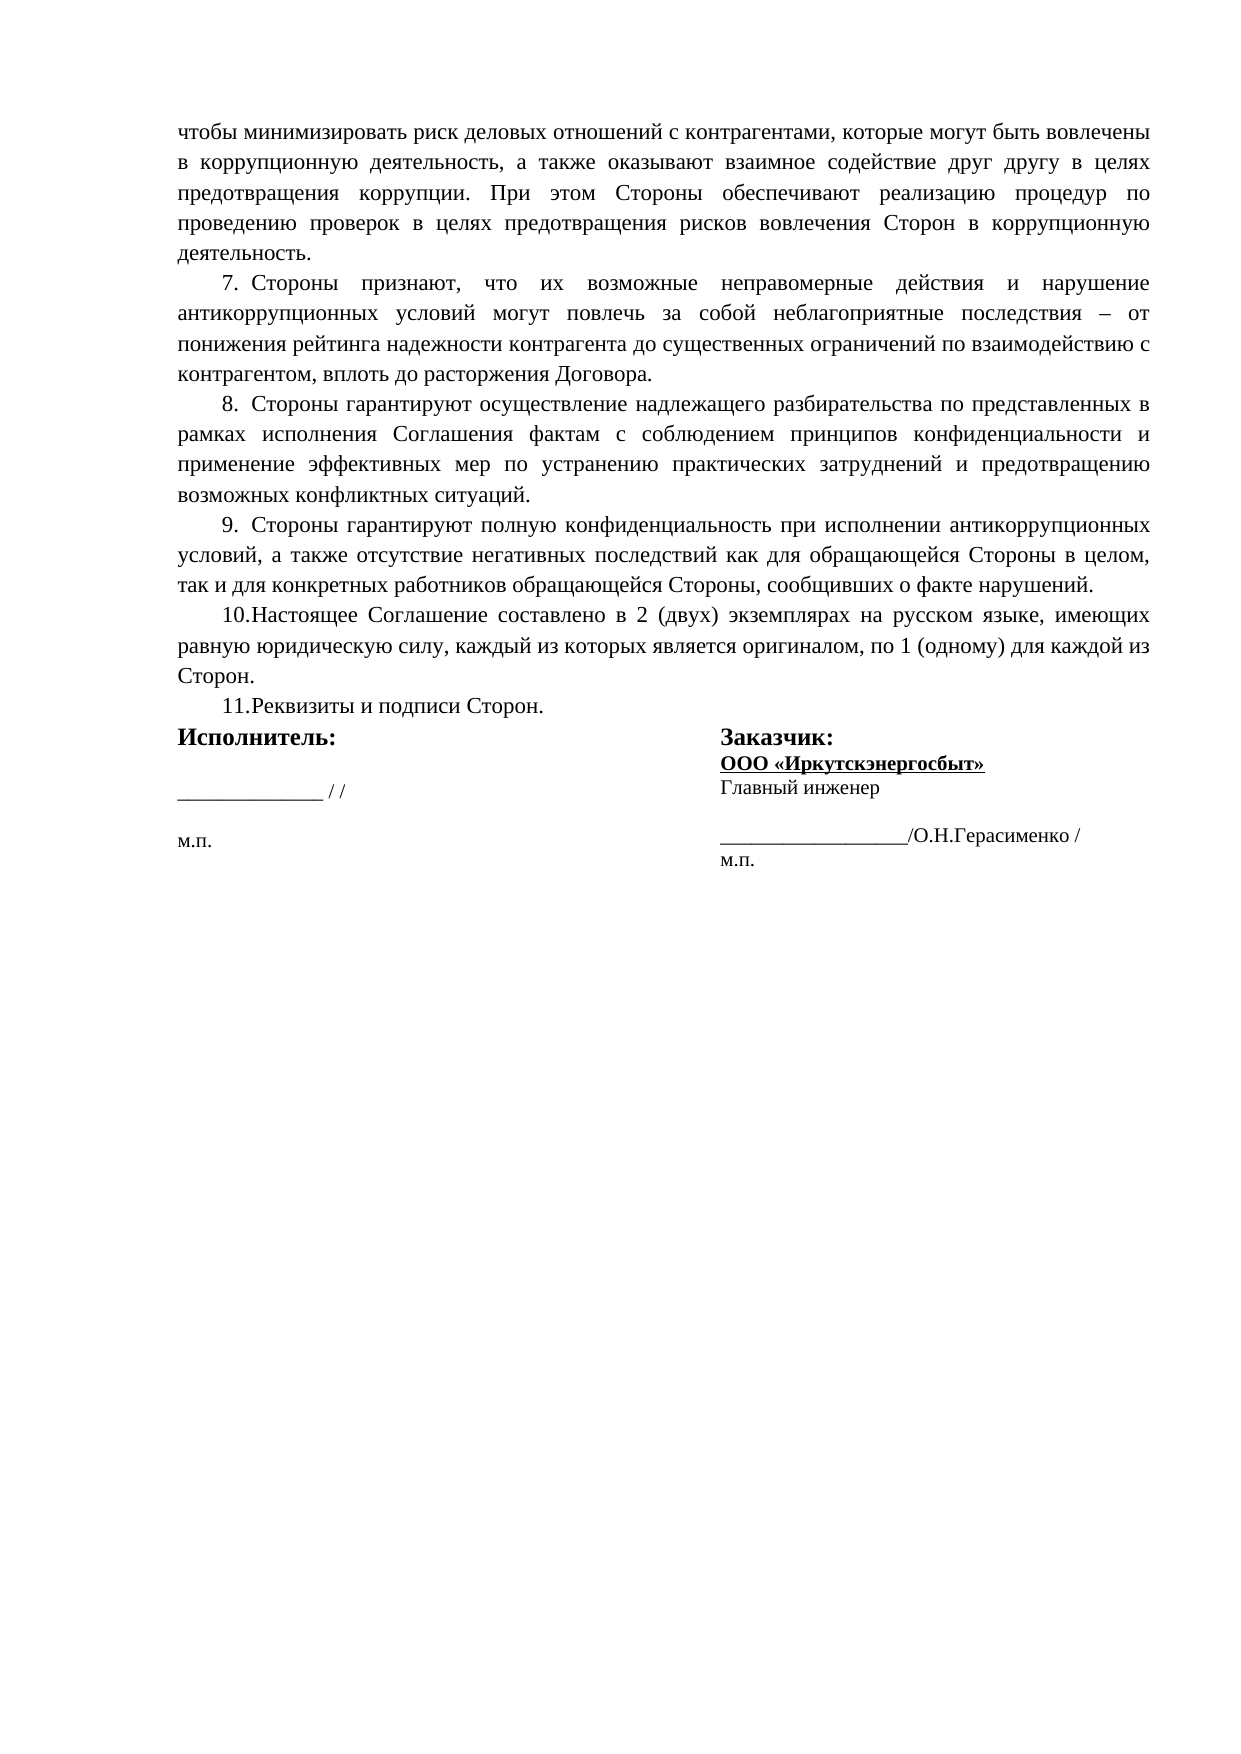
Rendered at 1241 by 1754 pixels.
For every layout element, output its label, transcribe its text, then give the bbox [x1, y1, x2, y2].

text 9. Стороны гарантируют полную конфиденциальность при исполнении антикоррупционных условий, а также отсутствие негативных последствий как для обращающейся Стороны в целом, так и для конкретных работников обращающейся Стороны, сообщивших о факте нарушений. [177, 511, 1152, 598]
table_header Исполнитель: ______________ / / м.п. [166, 722, 709, 1013]
text 7. Стороны признают, что их возможные неправомерные действия и нарушение антикоррупционных условий могут повлечь за собой неблагоприятные последствия – от понижения рейтинга надежности контрагента до существенных ограничений по взаимодействию с контрагентом, вплоть до расторжения Договора. [177, 269, 1152, 386]
text 8. Стороны гарантируют осуществление надлежащего разбирательства по представленных в рамках исполнения Соглашения фактам с соблюдением принципов конфиденциальности и применение эффективных мер по устранению практических затруднений и предотвращению возможных конфликтных ситуаций. [177, 390, 1152, 507]
table_header Заказчик: ООО «Иркутскэнергосбыт» Главный инженер __________________/О.Н.Герасименко / м.п. [709, 722, 1152, 1013]
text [177, 118, 1152, 265]
text 11. Реквизиты и подписи Сторон. [177, 692, 1152, 718]
text 10. Настоящее Соглашение составлено в 2 (двух) экземплярах на русском языке, имеющих равную юридическую силу, каждый из которых является оригиналом, по 1 (одному) для каждой из Сторон. [177, 601, 1152, 688]
